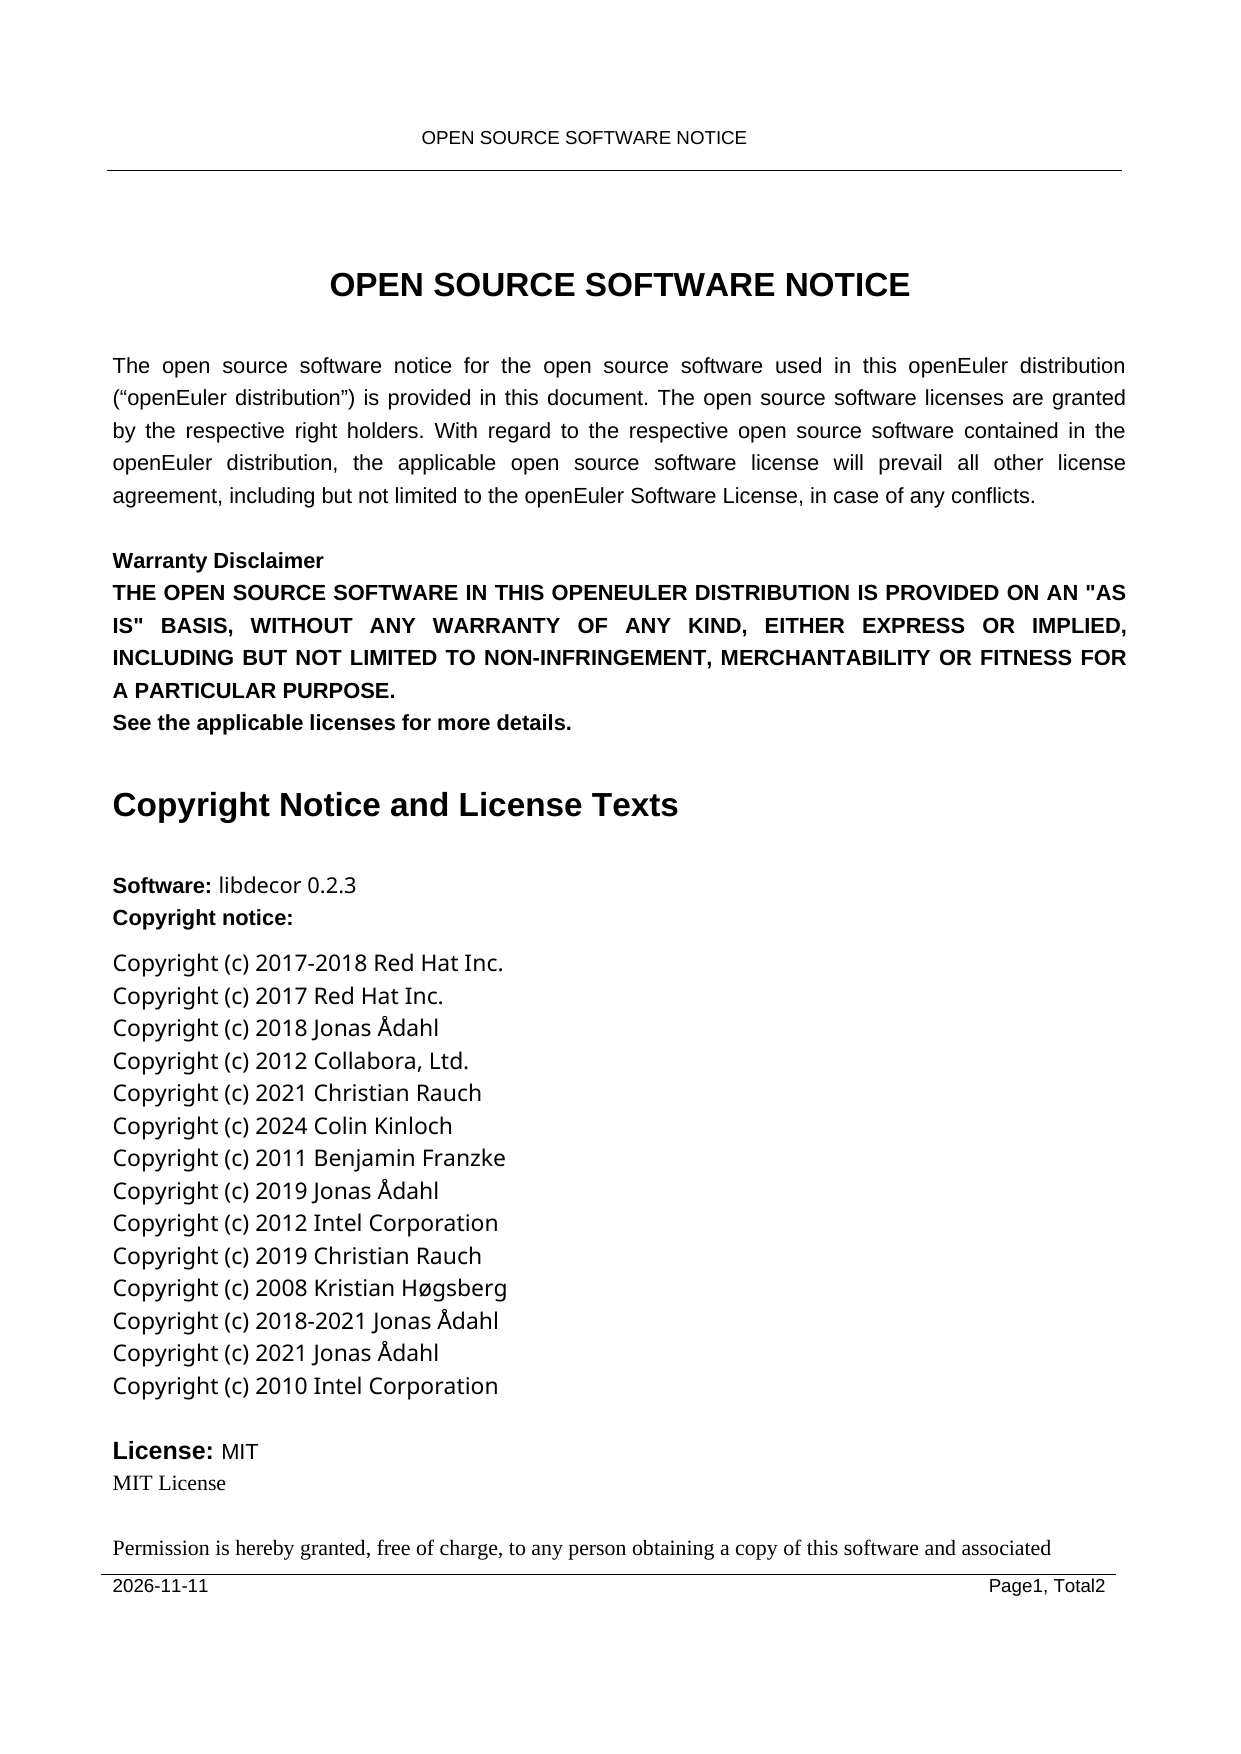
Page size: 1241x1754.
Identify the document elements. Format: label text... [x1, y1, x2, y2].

text Copyright Notice and License Texts [112, 771, 1128, 836]
title Software: libdecor 0.2.3 [112, 869, 1128, 901]
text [112, 1467, 1128, 1564]
text License: MIT [112, 1434, 1128, 1467]
text THE OPEN SOURCE SOFTWARE IN THIS OPENEULER DISTRIBUTION IS PROVIDED ON AN "AS IS" BASIS, WITHOUT ANY WARRANTY OF ANY KIND, EITHER EXPRESS OR IMPLIED, INCLUDING BUT NOT LIMITED TO NON-INFRINGEMENT, MERCHANTABILITY OR FITNESS FOR A PARTICULAR PURPOSE. See the applicable licenses for more details. [112, 576, 1128, 739]
text Copyright notice: [112, 901, 1128, 934]
text The open source software notice for the open source software used in this openEuler distribution (“openEuler distribution”) is provided in this document. The open source software licenses are granted by the respective right holders. With regard to the respective open source software contained in the openEuler distribution, the applicable open source software license will prevail all other license agreement, including but not limited to the openEuler Software License, in case of any conflicts. [112, 349, 1128, 511]
text Warranty Disclaimer [112, 544, 1128, 576]
text OPEN SOURCE SOFTWARE NOTICE [112, 251, 1128, 316]
text Copyright (c) 2017-2018 Red Hat Inc. Copyright (c) 2017 Red Hat Inc. Copyright (c) 2018 Jonas Ådahl Copyright (c) 2012 Collabora, Ltd. Copyright (c) 2021 Christian Rauch Copyright (c) 2024 Colin Kinloch Copyright (c) 2011 Benjamin Franzke Copyright (c) 2019 Jonas Ådahl Copyright (c) 2012 Intel Corporation Copyright (c) 2019 Christian Rauch Copyright (c) 2008 Kristian Høgsberg Copyright (c) 2018-2021 Jonas Ådahl Copyright (c) 2021 Jonas Ådahl Copyright (c) 2010 Intel Corporation [112, 947, 1128, 1434]
